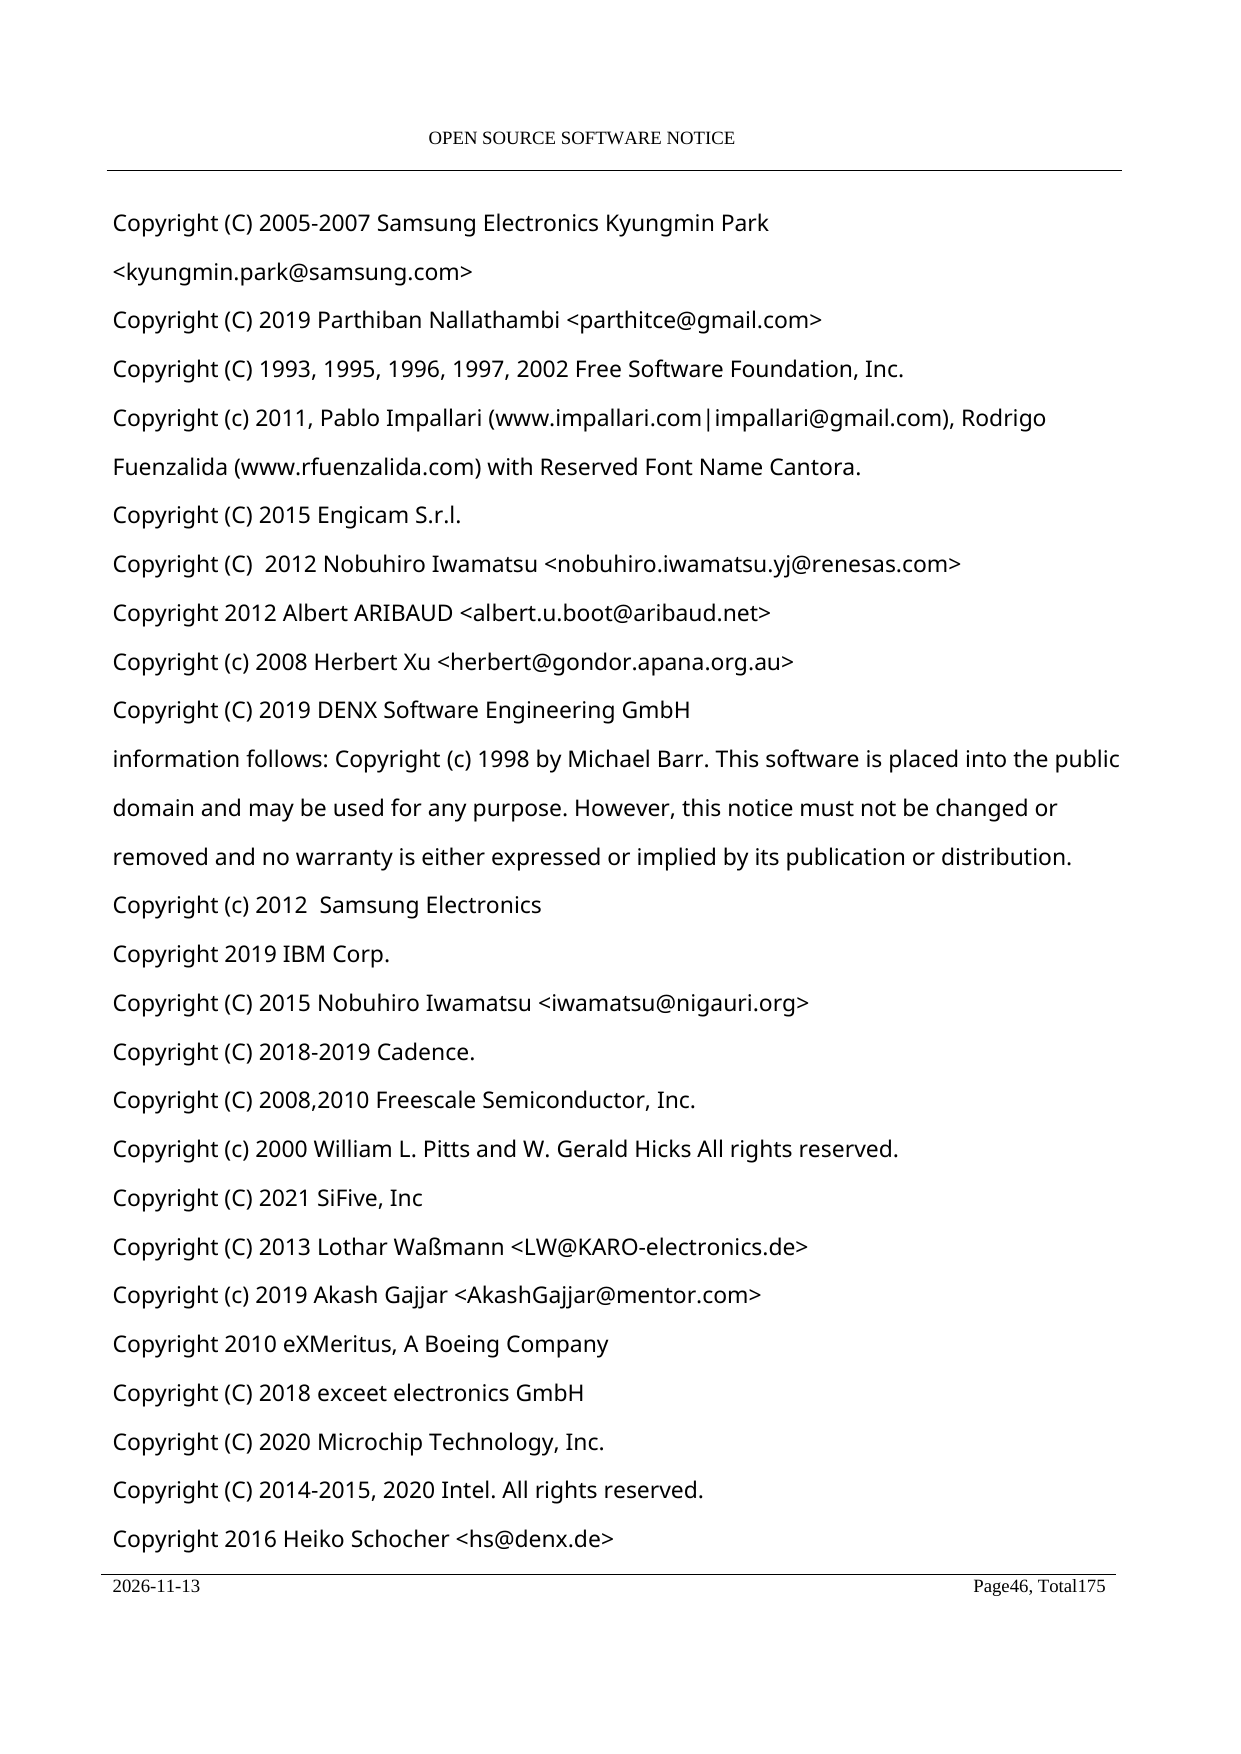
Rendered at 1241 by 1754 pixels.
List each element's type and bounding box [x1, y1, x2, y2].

text [112, 206, 1128, 1555]
